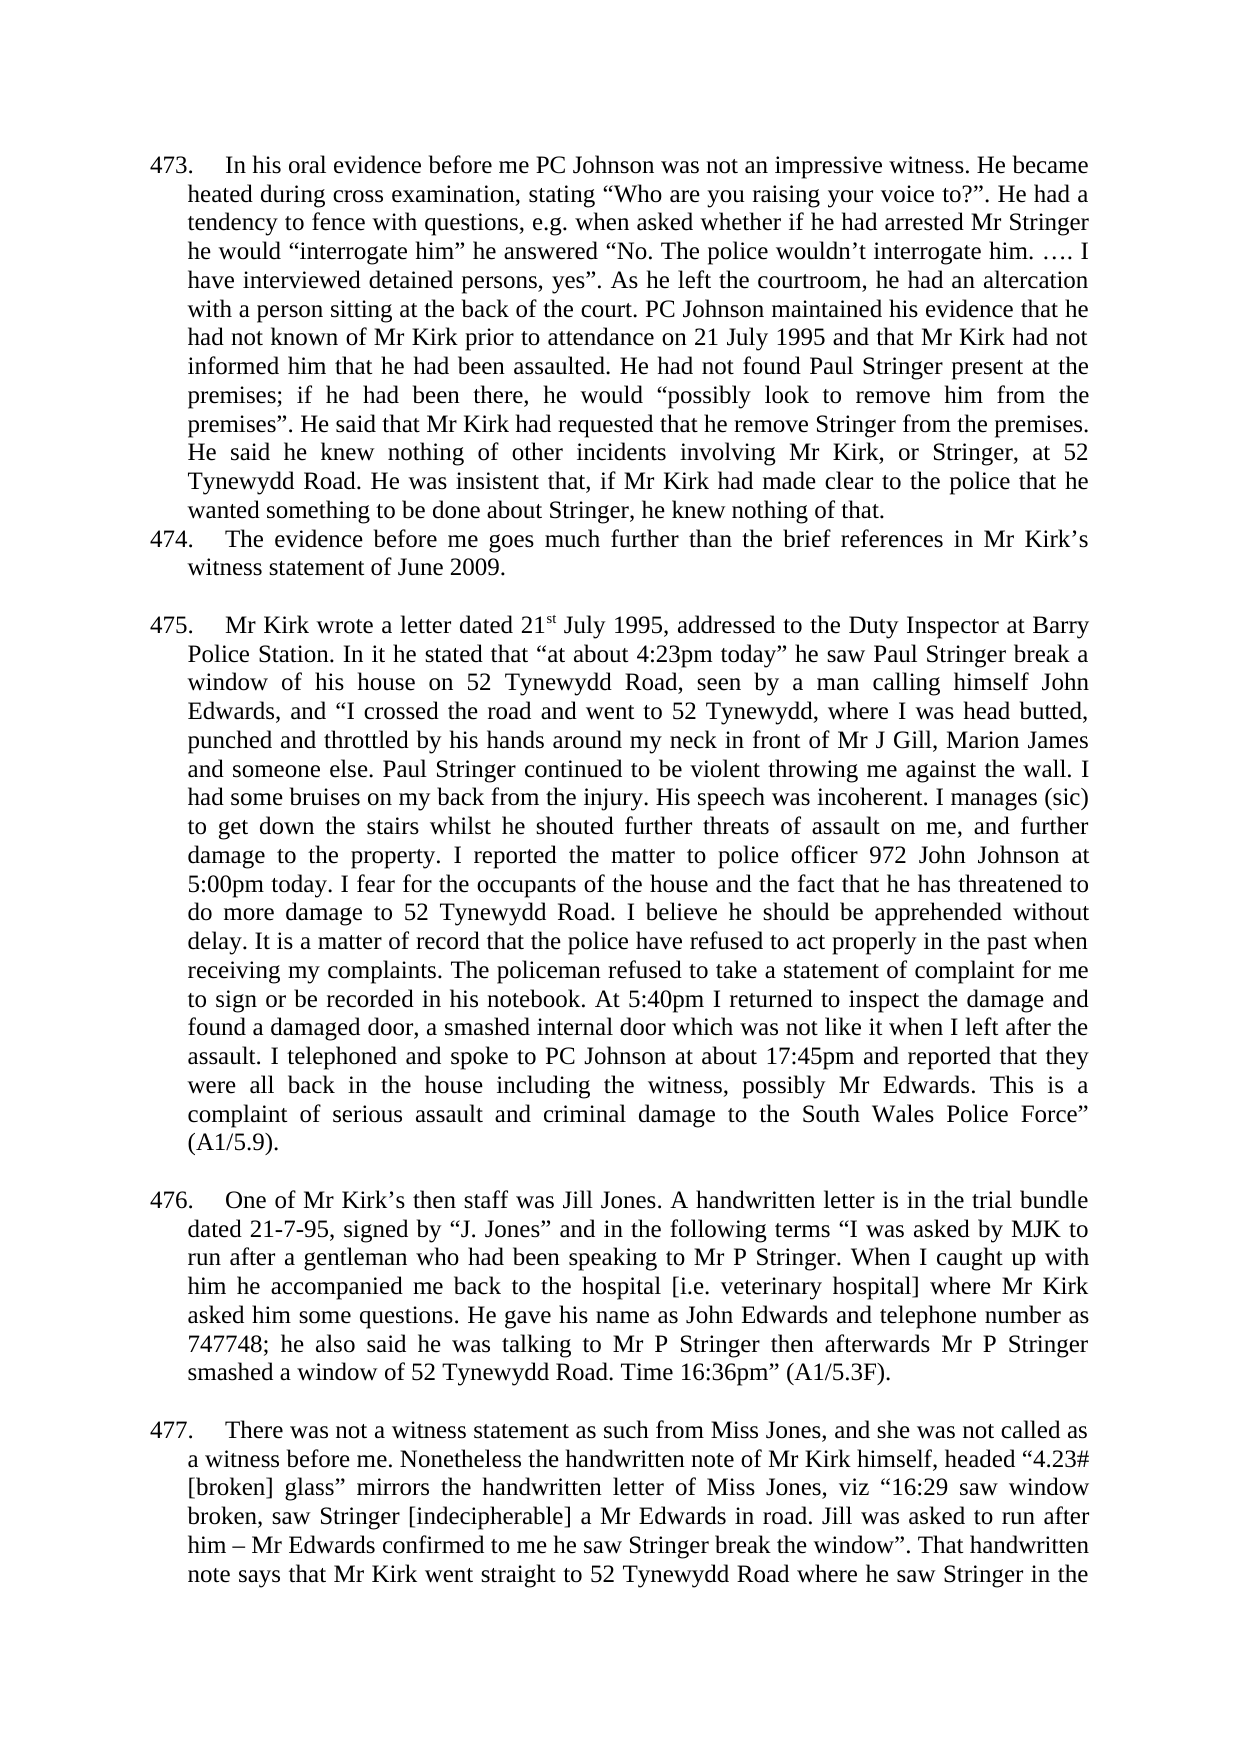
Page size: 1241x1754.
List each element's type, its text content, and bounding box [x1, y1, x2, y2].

list Mr Kirk wrote a letter dated 21st July 1995, addressed to the Duty Inspector at Barry Police Station. In it he stated that “at about 4:23pm today” he saw Paul Stringer break a window of his house on 52 Tynewydd Road, seen by a man calling himself John Edwards, and “I crossed the road and went to 52 Tynewydd, where I was head butted, punched and throttled by his hands around my neck in front of Mr J Gill, Marion James and someone else. Paul Stringer continued to be violent throwing me against the wall. I had some bruises on my back from the injury. His speech was incoherent. I manages (sic) to get down the stairs whilst he shouted further threats of assault on me, and further damage to the property. I reported the matter to police officer 972 John Johnson at 5:00pm today. I fear for the occupants of the house and the fact that he has threatened to do more damage to . I believe he should be apprehended without delay. It is a matter of record that the police have refused to act properly in the past when receiving my complaints. The policeman refused to take a statement of complaint for me to sign or be recorded in his notebook. At 5:40pm I returned to inspect the damage and found a damaged door, a smashed internal door which was not like it when I left after the assault. I telephoned and spoke to PC Johnson at about 17:45pm and reported that they were all back in the house including the witness, possibly Mr Edwards. This is a complaint of serious assault and criminal damage to the South Wales Police Force” (A1/5.9). [150, 610, 1090, 1156]
list One of Mr Kirk’s then staff was Jill Jones. A handwritten letter is in the trial bundle dated 21-7-95, signed by “J. Jones” and in the following terms “I was asked by MJK to run after a gentleman who had been speaking to Mr P Stringer. When I caught up with him he accompanied me back to the hospital [i.e. veterinary hospital] where Mr Kirk asked him some questions. He gave his name as John Edwards and telephone number as 747748; he also said he was talking to Mr P Stringer then afterwards Mr P Stringer smashed a window of . Time 16:36pm” (A1/5.3F). [150, 1185, 1090, 1386]
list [150, 1415, 1090, 1587]
list In his oral evidence before me PC Johnson was not an impressive witness. He became heated during cross examination, stating “Who are you raising your voice to?”. He had a tendency to fence with questions, e.g. when asked whether if he had arrested Mr Stringer he would “interrogate him” he answered “No. The police wouldn’t interrogate him. …. I have interviewed detained persons, yes”. As he left the courtroom, he had an altercation with a person sitting at the back of the court. PC Johnson maintained his evidence that he had not known of Mr Kirk prior to attendance on 21 July 1995 and that Mr Kirk had not informed him that he had been assaulted. He had not found Paul Stringer present at the premises; if he had been there, he would “possibly look to remove him from the premises”. He said that Mr Kirk had requested that he remove Stringer from the premises. He said he knew nothing of other incidents involving Mr Kirk, or Stringer, at . He was insistent that, if Mr Kirk had made clear to the police that he wanted something to be done about Stringer, he knew nothing of that. [150, 150, 1090, 524]
list The evidence before me goes much further than the brief references in Mr Kirk’s witness statement of June 2009. [150, 524, 1090, 581]
